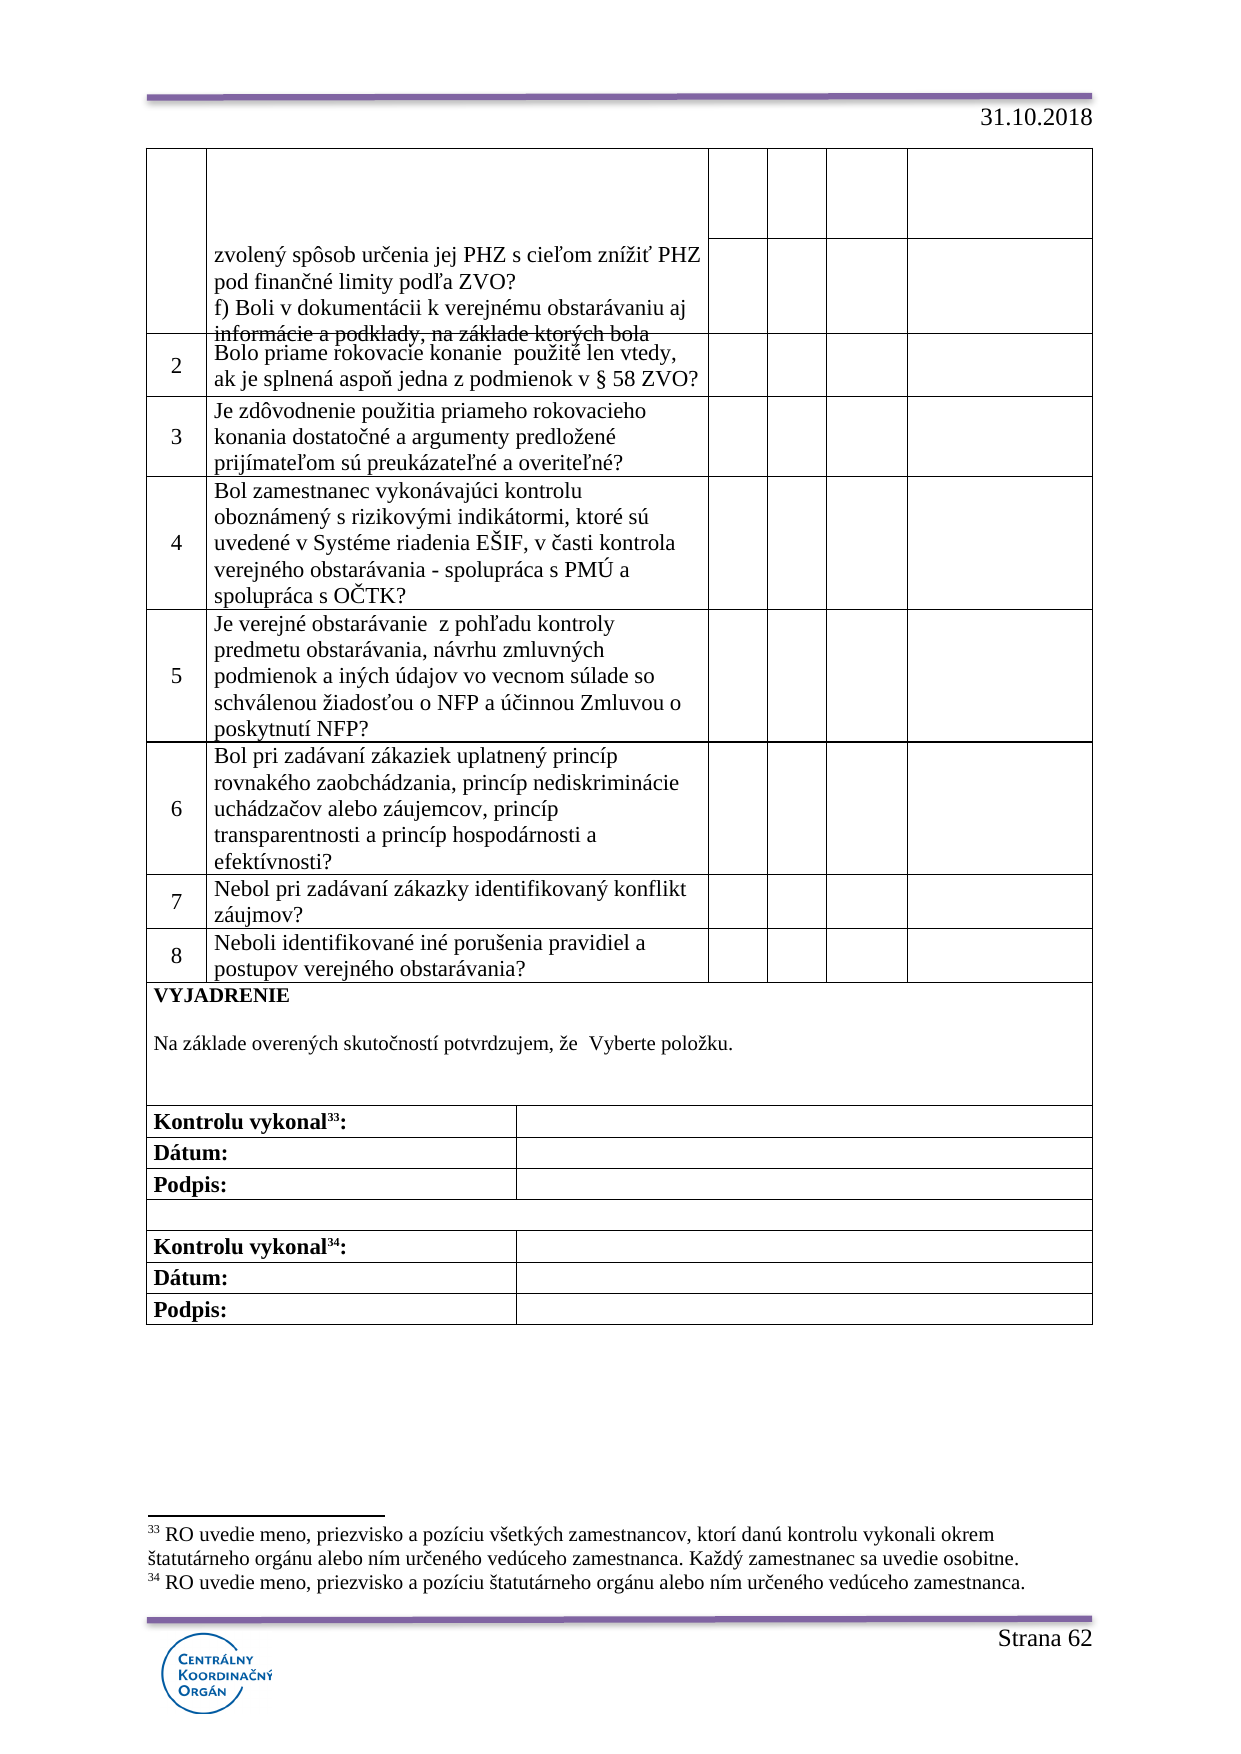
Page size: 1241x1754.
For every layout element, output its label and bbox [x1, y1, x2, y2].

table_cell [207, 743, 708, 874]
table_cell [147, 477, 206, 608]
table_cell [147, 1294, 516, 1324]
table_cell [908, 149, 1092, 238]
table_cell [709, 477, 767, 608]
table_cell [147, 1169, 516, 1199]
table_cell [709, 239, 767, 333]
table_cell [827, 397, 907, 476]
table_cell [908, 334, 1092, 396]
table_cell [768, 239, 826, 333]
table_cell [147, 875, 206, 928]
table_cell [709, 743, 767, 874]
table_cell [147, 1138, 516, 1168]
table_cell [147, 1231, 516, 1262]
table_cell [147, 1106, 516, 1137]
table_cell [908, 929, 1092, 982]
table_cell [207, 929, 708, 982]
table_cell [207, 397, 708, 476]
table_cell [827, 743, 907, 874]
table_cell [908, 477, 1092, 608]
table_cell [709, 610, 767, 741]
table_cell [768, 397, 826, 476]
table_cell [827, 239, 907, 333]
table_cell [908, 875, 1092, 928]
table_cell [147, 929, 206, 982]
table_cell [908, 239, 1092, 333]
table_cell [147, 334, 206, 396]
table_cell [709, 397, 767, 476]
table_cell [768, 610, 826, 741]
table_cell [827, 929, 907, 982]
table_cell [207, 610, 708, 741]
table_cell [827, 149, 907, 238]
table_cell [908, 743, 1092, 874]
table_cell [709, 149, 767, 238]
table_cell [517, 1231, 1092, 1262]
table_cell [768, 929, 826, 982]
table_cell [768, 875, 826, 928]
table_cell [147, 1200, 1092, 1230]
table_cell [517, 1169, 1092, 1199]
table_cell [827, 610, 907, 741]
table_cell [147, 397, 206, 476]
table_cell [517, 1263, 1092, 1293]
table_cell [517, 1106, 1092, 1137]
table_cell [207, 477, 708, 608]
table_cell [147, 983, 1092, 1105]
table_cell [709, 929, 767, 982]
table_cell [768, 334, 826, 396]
picture [159, 1631, 272, 1713]
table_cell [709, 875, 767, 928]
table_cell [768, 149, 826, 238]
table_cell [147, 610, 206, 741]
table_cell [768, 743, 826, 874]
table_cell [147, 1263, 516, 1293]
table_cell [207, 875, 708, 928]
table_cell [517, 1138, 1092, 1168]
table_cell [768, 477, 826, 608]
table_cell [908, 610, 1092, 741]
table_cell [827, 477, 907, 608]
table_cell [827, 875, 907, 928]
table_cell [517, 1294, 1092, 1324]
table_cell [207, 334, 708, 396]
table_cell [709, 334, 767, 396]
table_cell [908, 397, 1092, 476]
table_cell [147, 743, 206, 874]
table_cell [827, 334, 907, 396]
